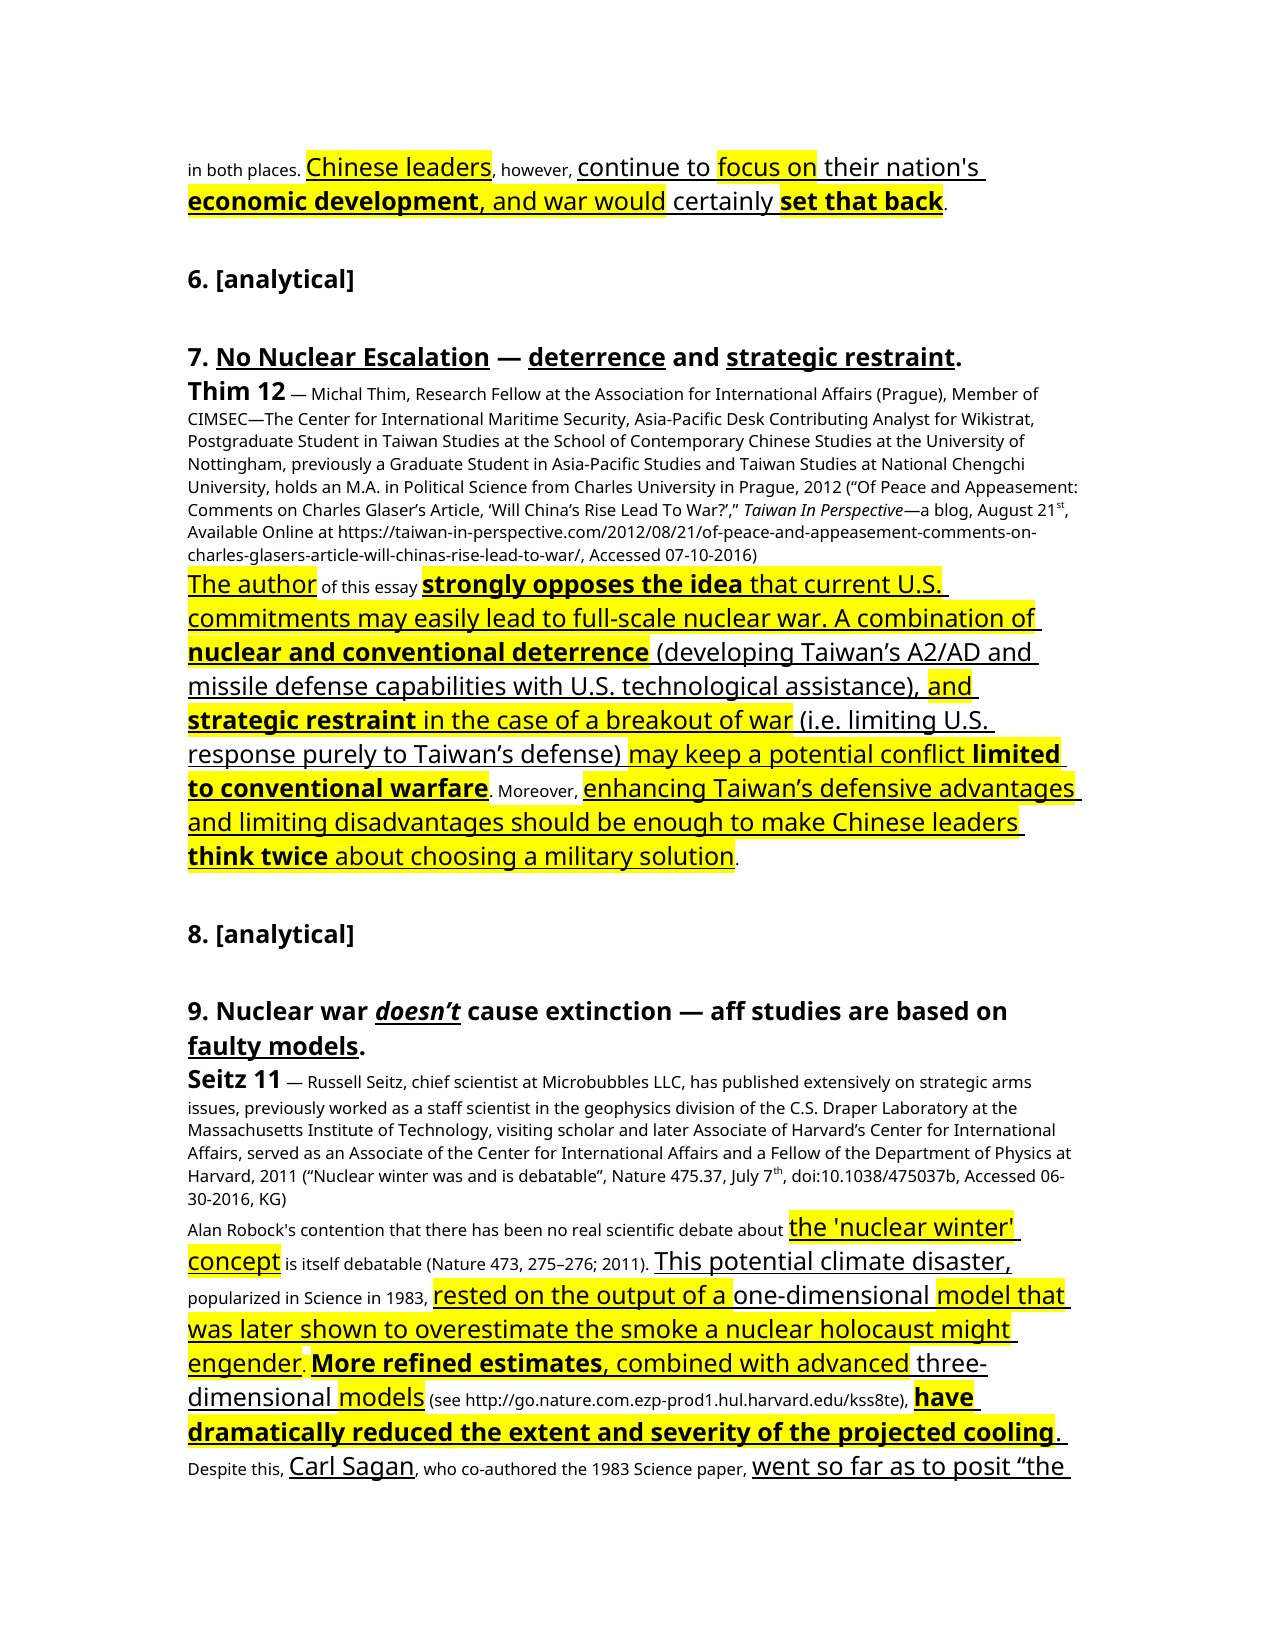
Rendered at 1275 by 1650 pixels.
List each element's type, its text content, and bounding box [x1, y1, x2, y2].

text The author of this essay strongly opposes the idea that current U.S. commitments may easily lead to full-scale nuclear war. A combination of nuclear and conventional deterrence (developing Taiwan’s A2/AD and missile defense capabilities with U.S. technological assistance), and strategic restraint in the case of a breakout of war (i.e. limiting U.S. response purely to Taiwan’s defense) may keep a potential conflict limited to conventional warfare. Moreover, enhancing Taiwan’s defensive advantages and limiting disadvantages should be enough to make Chinese leaders think twice about choosing a military solution. [187, 566, 1087, 873]
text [187, 1210, 1087, 1482]
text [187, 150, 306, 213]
text Seitz 11 — Russell Seitz, chief scientist at Microbubbles LLC, has published extensively on strategic arms issues, previously worked as a staff scientist in the geophysics division of the C.S. Draper Laboratory at the Massachusetts Institute of Technology, visiting scholar and later Associate of Harvard’s Center for International Affairs, served as an Associate of the Center for International Affairs and a Fellow of the Department of Physics at Harvard, 2011 (“Nuclear winter was and is debatable”, Nature 475.37, July 7th, doi:10.1038/475037b, Accessed 06-30-2016, KG) [187, 1062, 1087, 1210]
subtitle 7. No Nuclear Escalation — deterrence and strategic restraint. [187, 339, 1087, 373]
subtitle 6. [analytical] [187, 262, 1087, 296]
subtitle 8. [analytical] [187, 916, 1087, 951]
text Thim 12 — Michal Thim, Research Fellow at the Association for International Affairs (Prague), Member of CIMSEC—The Center for International Maritime Security, Asia-Pacific Desk Contributing Analyst for Wikistrat, Postgraduate Student in Taiwan Studies at the School of Contemporary Chinese Studies at the University of Nottingham, previously a Graduate Student in Asia-Pacific Studies and Taiwan Studies at National Chengchi University, holds an M.A. in Political Science from Charles University in Prague, 2012 (“Of Peace and Appeasement: Comments on Charles Glaser’s Article, ‘Will China’s Rise Lead To War?’,” Taiwan In Perspective—a blog, August 21st, Available Online at https://taiwan-in-perspective.com/2012/08/21/of-peace-and-appeasement-comments-on-charles-glasers-article-will-chinas-rise-lead-to-war/, Accessed 07-10-2016) [187, 373, 1087, 566]
subtitle 9. Nuclear war doesn’t cause extinction — aff studies are based on faulty models. [187, 994, 1087, 1062]
